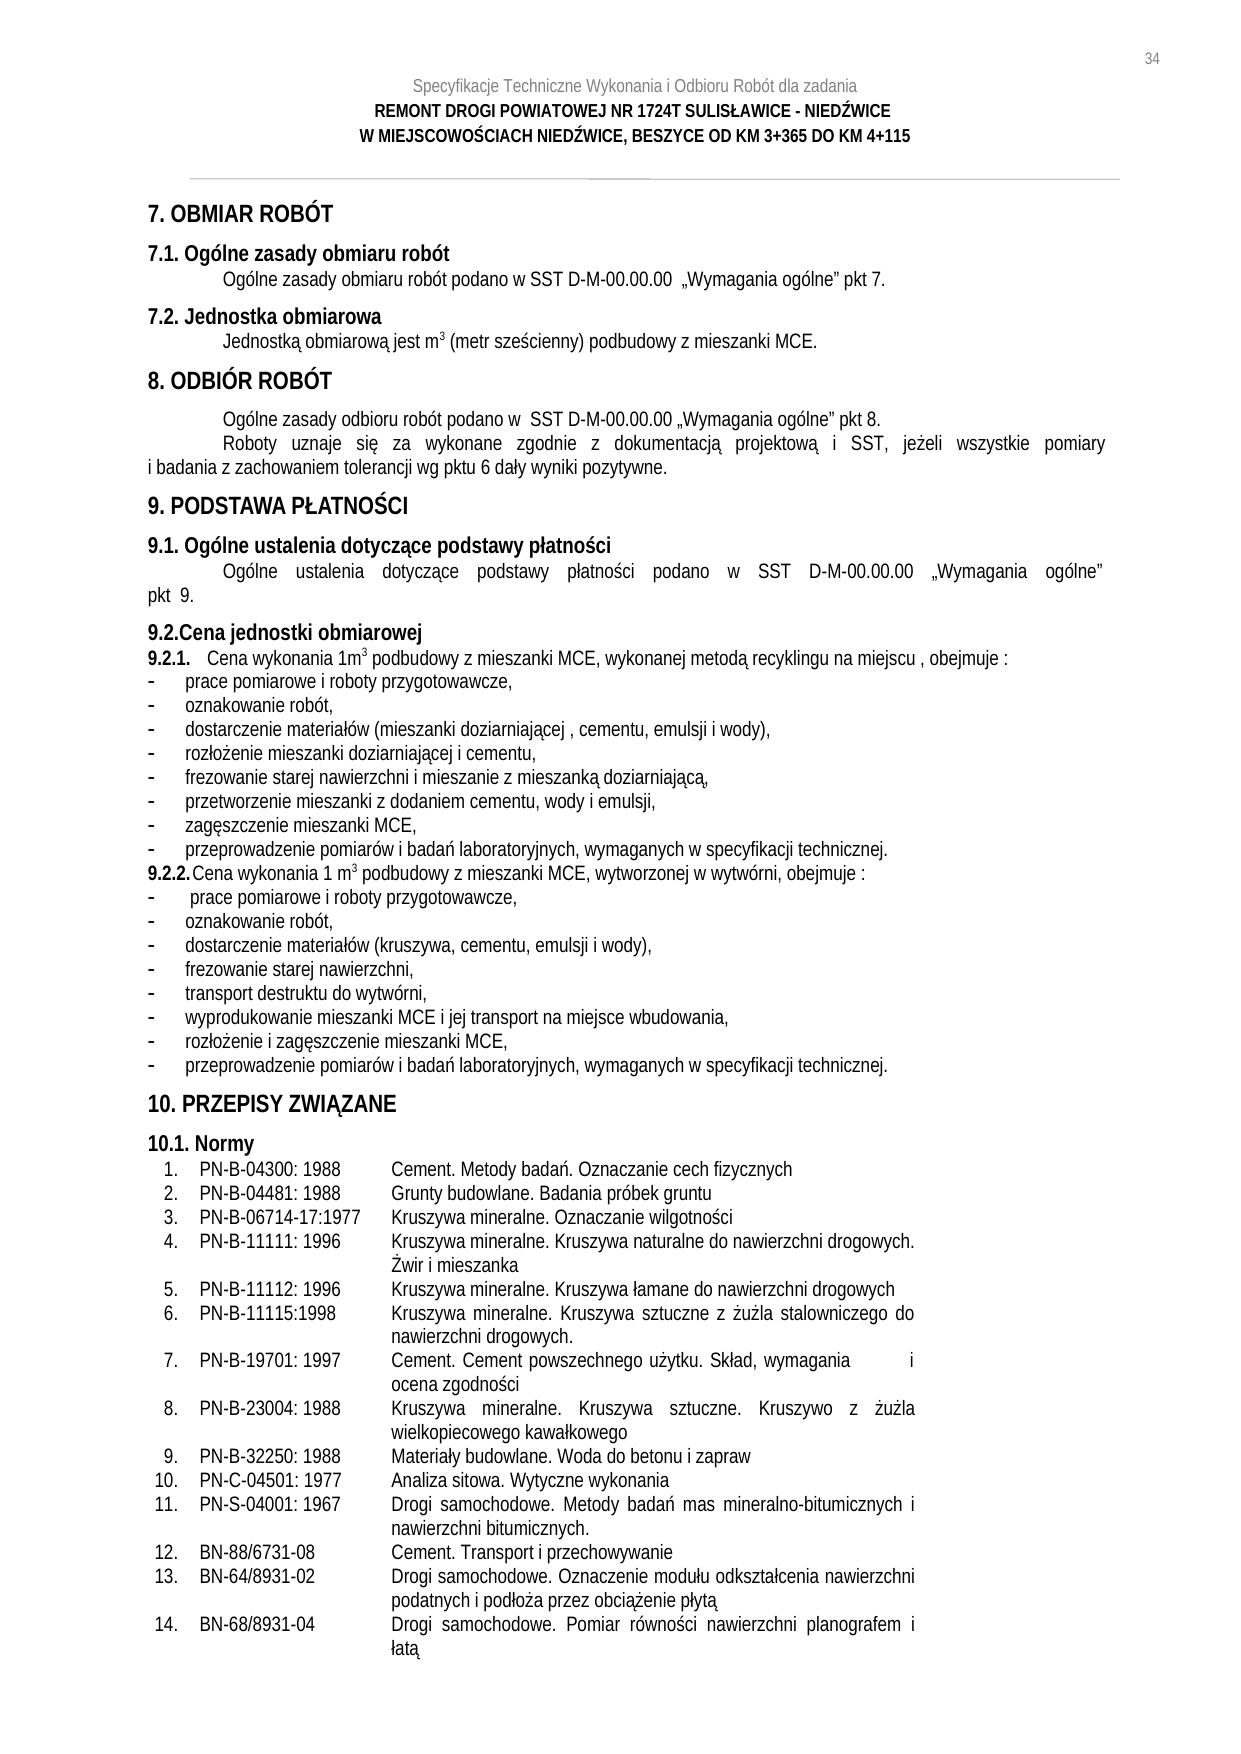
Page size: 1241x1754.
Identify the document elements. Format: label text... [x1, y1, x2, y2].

table_cell 12. [140, 1540, 192, 1564]
subtitle 9. PODSTAWA PŁATNOŚCI [148, 491, 1122, 520]
table_cell 5. [140, 1277, 192, 1301]
table_cell 7. [140, 1349, 192, 1396]
table_cell 9. [140, 1444, 192, 1468]
list prace pomiarowe i roboty przygotowawcze, [148, 669, 1122, 693]
list oznakowanie robót, [148, 693, 1122, 717]
list transport destruktu do wytwórni, [148, 981, 1122, 1005]
table_cell PN-B-11112: 1996 [192, 1277, 384, 1301]
text Ogólne ustalenia dotyczące podstawy płatności podano w SST D-M-00.00.00 „Wymagania ogólne” pkt 9. [148, 559, 1122, 607]
table_cell Drogi samochodowe. Oznaczenie modułu odkształcenia nawierzchni podatnych i podłoża przez obciążenie płytą [384, 1564, 923, 1612]
text Ogólne zasady odbioru robót podano w SST D-M-00.00.00 „Wymagania ogólne” pkt 8. [148, 407, 1122, 431]
table_cell PN-C-04501: 1977 [192, 1468, 384, 1492]
table_cell Cement. Transport i przechowywanie [384, 1540, 923, 1564]
list wyprodukowanie mieszanki MCE i jej transport na miejsce wbudowania, [148, 1005, 1122, 1029]
table_cell PN-B-19701: 1997 [192, 1349, 384, 1396]
subtitle 7.2. Jednostka obmiarowa [148, 303, 1122, 329]
subtitle 9.2.Cena jednostki obmiarowej [148, 619, 1122, 646]
list rozłożenie mieszanki doziarniającej i cementu, [148, 741, 1122, 765]
list przeprowadzenie pomiarów i badań laboratoryjnych, wymaganych w specyfikacji technicznej. [148, 837, 1122, 861]
table_cell 6. [140, 1301, 192, 1348]
list Cena wykonania 1 m3 podbudowy z mieszanki MCE, wytworzonej w wytwórni, obejmuje : [148, 861, 1122, 885]
table_cell Kruszywa mineralne. Oznaczanie wilgotności [384, 1205, 923, 1229]
subtitle 8. ODBIÓR ROBÓT [148, 366, 1122, 394]
list zagęszczenie mieszanki MCE, [148, 813, 1122, 837]
table_cell 11. [140, 1492, 192, 1540]
table_cell Kruszywa mineralne. Kruszywa sztuczne z żużla stalowniczego do nawierzchni drogowych. [384, 1301, 923, 1348]
table_cell Drogi samochodowe. Metody badań mas mineralno-bitumicznych i nawierzchni bitumicznych. [384, 1492, 923, 1540]
table_cell PN-B-06714-17:1977 [192, 1205, 384, 1229]
table_cell 2. [140, 1181, 192, 1205]
table_cell PN-B-11111: 1996 [192, 1229, 384, 1277]
table_cell 4. [140, 1229, 192, 1277]
list dostarczenie materiałów (kruszywa, cementu, emulsji i wody), [148, 933, 1122, 957]
list oznakowanie robót, [148, 909, 1122, 933]
list dostarczenie materiałów (mieszanki doziarniającej , cementu, emulsji i wody), [148, 717, 1122, 741]
text 9.2.1. Cena wykonania 1m3 podbudowy z mieszanki MCE, wykonanej metodą recyklingu na miejscu , obejmuje : [148, 646, 1122, 669]
table_cell Kruszywa mineralne. Kruszywa sztuczne. Kruszywo z żużla wielkopiecowego kawałkowego [384, 1396, 923, 1444]
list przetworzenie mieszanki z dodaniem cementu, wody i emulsji, [148, 789, 1122, 813]
list frezowanie starej nawierzchni i mieszanie z mieszanką doziarniającą, [148, 765, 1122, 789]
list frezowanie starej nawierzchni, [148, 957, 1122, 981]
table_cell 3. [140, 1205, 192, 1229]
subtitle 10.1. Normy [148, 1130, 1122, 1157]
subtitle 7.1. Ogólne zasady obmiaru robót [148, 240, 1122, 266]
table_cell Grunty budowlane. Badania próbek gruntu [384, 1181, 923, 1205]
table_cell Analiza sitowa. Wytyczne wykonania [384, 1468, 923, 1492]
table_cell Materiały budowlane. Woda do betonu i zapraw [384, 1444, 923, 1468]
table_header PN-B-04300: 1988 [192, 1157, 384, 1181]
table_cell Kruszywa mineralne. Kruszywa łamane do nawierzchni drogowych [384, 1277, 923, 1301]
list prace pomiarowe i roboty przygotowawcze, [148, 885, 1122, 909]
table_header Cement. Metody badań. Oznaczanie cech fizycznych [384, 1157, 923, 1181]
table_cell Kruszywa mineralne. Kruszywa naturalne do nawierzchni drogowych. Żwir i mieszanka [384, 1229, 923, 1277]
list przeprowadzenie pomiarów i badań laboratoryjnych, wymaganych w specyfikacji technicznej. [148, 1053, 1122, 1077]
table_cell PN-B-32250: 1988 [192, 1444, 384, 1468]
table_cell 14. [140, 1612, 192, 1660]
subtitle 7. OBMIAR ROBÓT [148, 199, 1122, 228]
table_cell BN-88/6731-08 [192, 1540, 384, 1564]
table_cell PN-B-04481: 1988 [192, 1181, 384, 1205]
table_header 1. [140, 1157, 192, 1181]
subtitle 9.1. Ogólne ustalenia dotyczące podstawy płatności [148, 532, 1122, 559]
table_cell PN-B-23004: 1988 [192, 1396, 384, 1444]
table_cell BN-64/8931-02 [192, 1564, 384, 1612]
text Roboty uznaje się za wykonane zgodnie z dokumentacją projektową i SST, jeżeli wszystkie pomiary i badania z zachowaniem tolerancji wg pktu 6 dały wyniki pozytywne. [148, 431, 1122, 479]
table_cell 8. [140, 1396, 192, 1444]
text Ogólne zasady obmiaru robót podano w SST D-M-00.00.00 „Wymagania ogólne” pkt 7. [148, 266, 1122, 290]
table_cell 10. [140, 1468, 192, 1492]
table_cell Cement. Cement powszechnego użytku. Skład, wymagania i ocena zgodności [384, 1349, 923, 1396]
table_cell 13. [140, 1564, 192, 1612]
text Jednostką obmiarową jest m3 (metr sześcienny) podbudowy z mieszanki MCE. [148, 329, 1122, 353]
table_cell BN-68/8931-04 [192, 1612, 384, 1660]
list rozłożenie i zagęszczenie mieszanki MCE, [148, 1029, 1122, 1053]
table_cell PN-B-11115:1998 [192, 1301, 384, 1348]
subtitle 10. PRZEPISY ZWIĄZANE [148, 1089, 1122, 1118]
table_cell Drogi samochodowe. Pomiar równości nawierzchni planografem i łatą [384, 1612, 923, 1660]
table_cell PN-S-04001: 1967 [192, 1492, 384, 1540]
